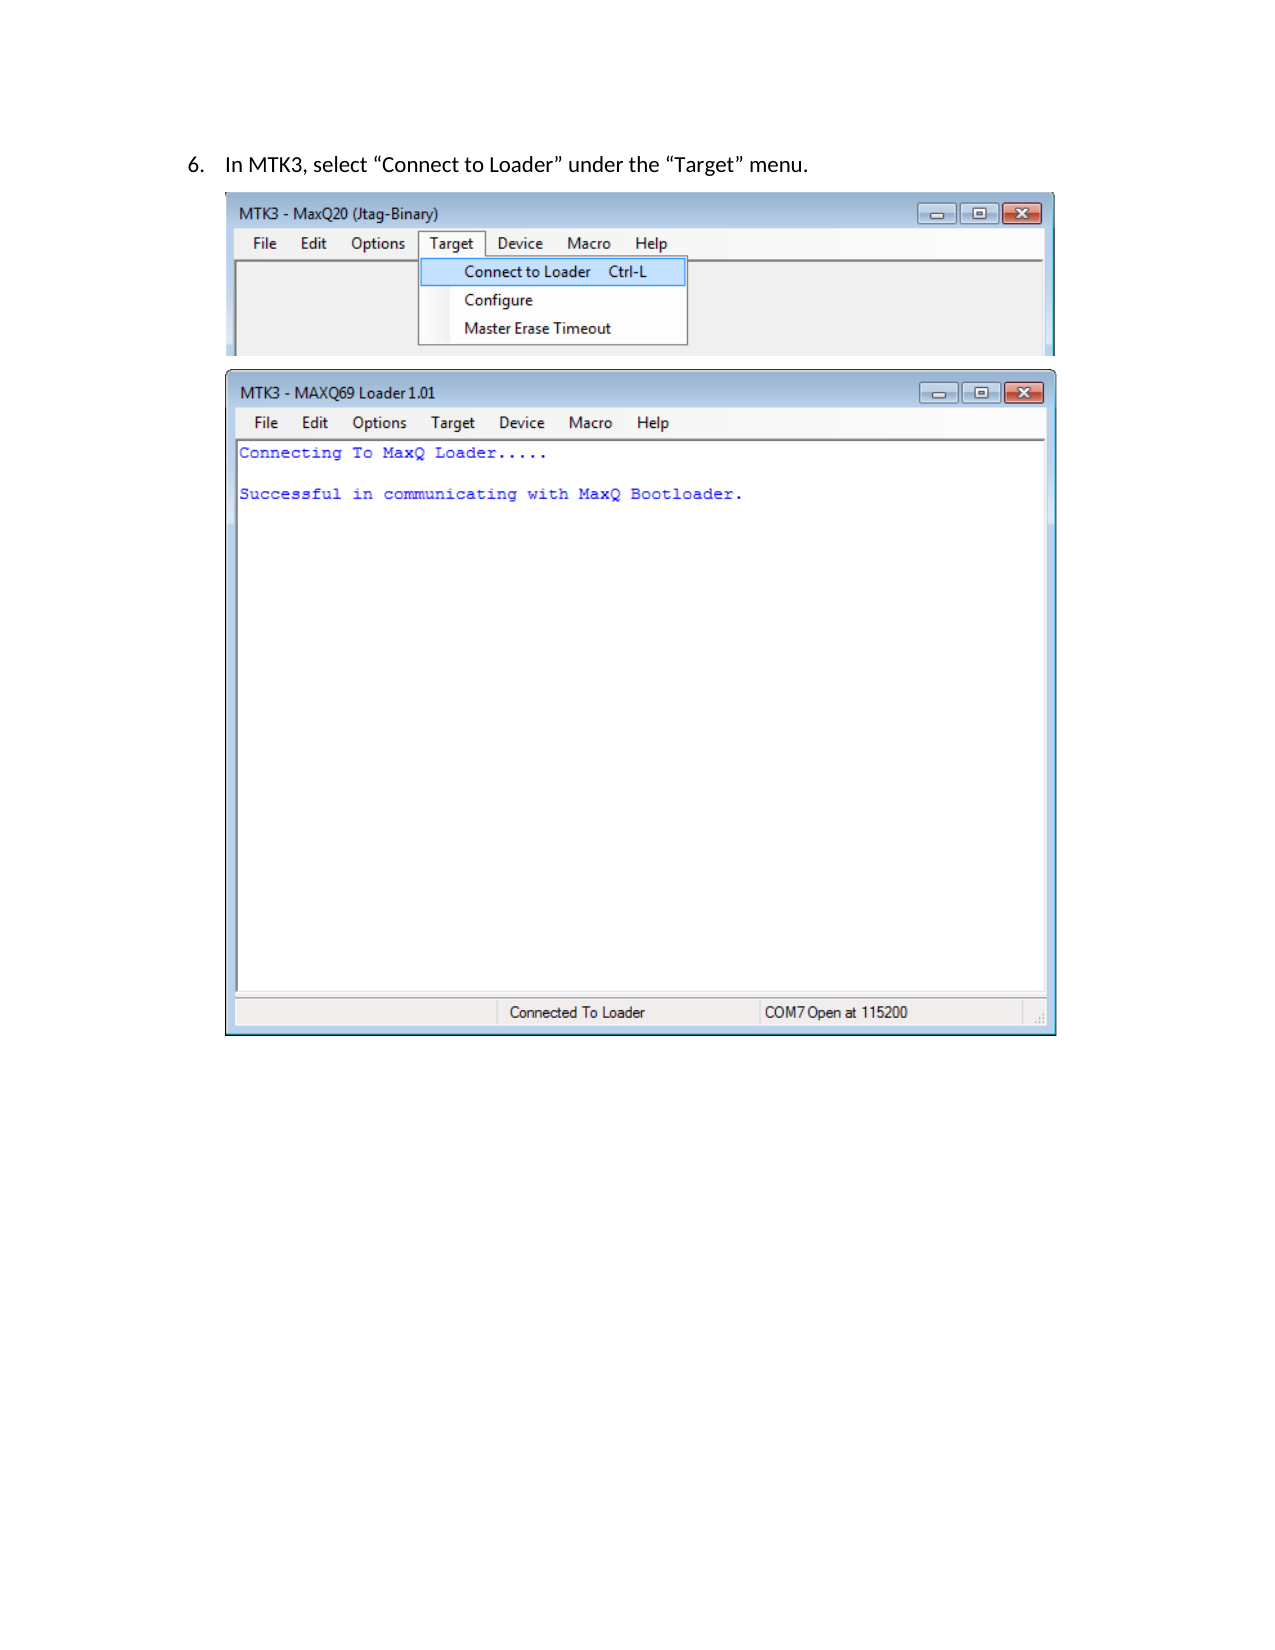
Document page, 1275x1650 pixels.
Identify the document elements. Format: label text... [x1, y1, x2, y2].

picture [225, 369, 1057, 1036]
picture [225, 192, 1055, 356]
